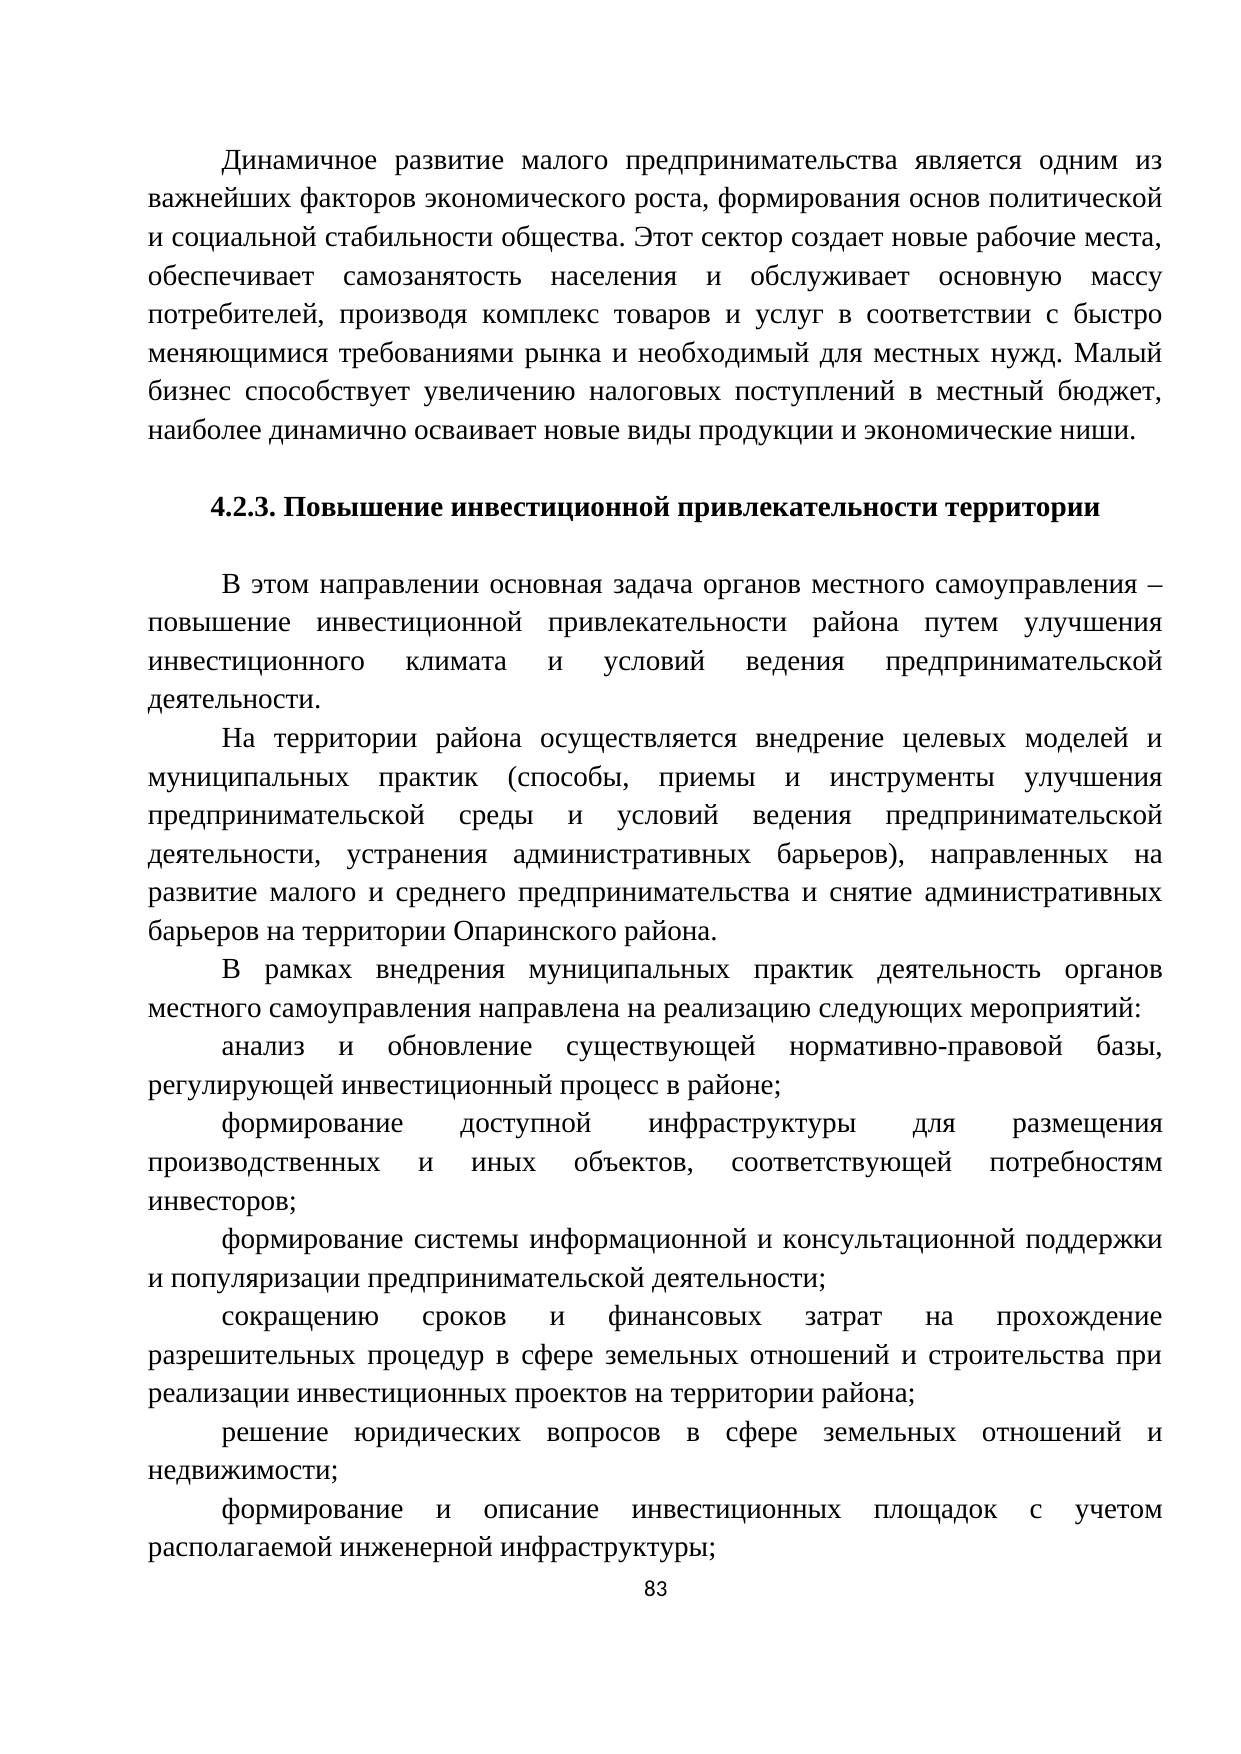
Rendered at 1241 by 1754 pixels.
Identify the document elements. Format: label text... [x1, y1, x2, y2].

text На территории района осуществляется внедрение целевых моделей и муниципальных практик (способы, приемы и инструменты улучшения предпринимательской среды и условий ведения предпринимательской деятельности, устранения административных барьеров), направленных на развитие малого и среднего предпринимательства и снятие административных барьеров на территории Опаринского района. [148, 720, 1163, 946]
text формирование системы информационной и консультационной поддержки и популяризации предпринимательской деятельности; [148, 1221, 1163, 1293]
text формирование доступной инфраструктуры для размещения производственных и иных объектов, соответствующей потребностям инвесторов; [148, 1106, 1163, 1216]
text 4.2.3. Повышение инвестиционной привлекательности территории [148, 489, 1163, 522]
text формирование и описание инвестиционных площадок с учетом располагаемой инженерной инфраструктуры; [148, 1491, 1163, 1563]
text решение юридических вопросов в сфере земельных отношений и недвижимости; [148, 1414, 1163, 1486]
text анализ и обновление существующей нормативно-правовой базы, регулирующей инвестиционный процесс в районе; [148, 1028, 1163, 1101]
text В этом направлении основная задача органов местного самоуправления – повышение инвестиционной привлекательности района путем улучшения инвестиционного климата и условий ведения предпринимательской деятельности. [148, 566, 1163, 715]
text сокращению сроков и финансовых затрат на прохождение разрешительных процедур в сфере земельных отношений и строительства при реализации инвестиционных проектов на территории района; [148, 1298, 1163, 1409]
text Динамичное развитие малого предпринимательства является одним из важнейших факторов экономического роста, формирования основ политической и социальной стабильности общества. Этот сектор создает новые рабочие места, обеспечивает самозанятость населения и обслуживает основную массу потребителей, производя комплекс товаров и услуг в соответствии с быстро меняющимися требованиями рынка и необходимый для местных нужд. Малый бизнес способствует увеличению налоговых поступлений в местный бюджет, наиболее динамично осваивает новые виды продукции и экономические ниши. [148, 142, 1163, 445]
text В рамках внедрения муниципальных практик деятельность органов местного самоуправления направлена на реализацию следующих мероприятий: [148, 951, 1163, 1023]
